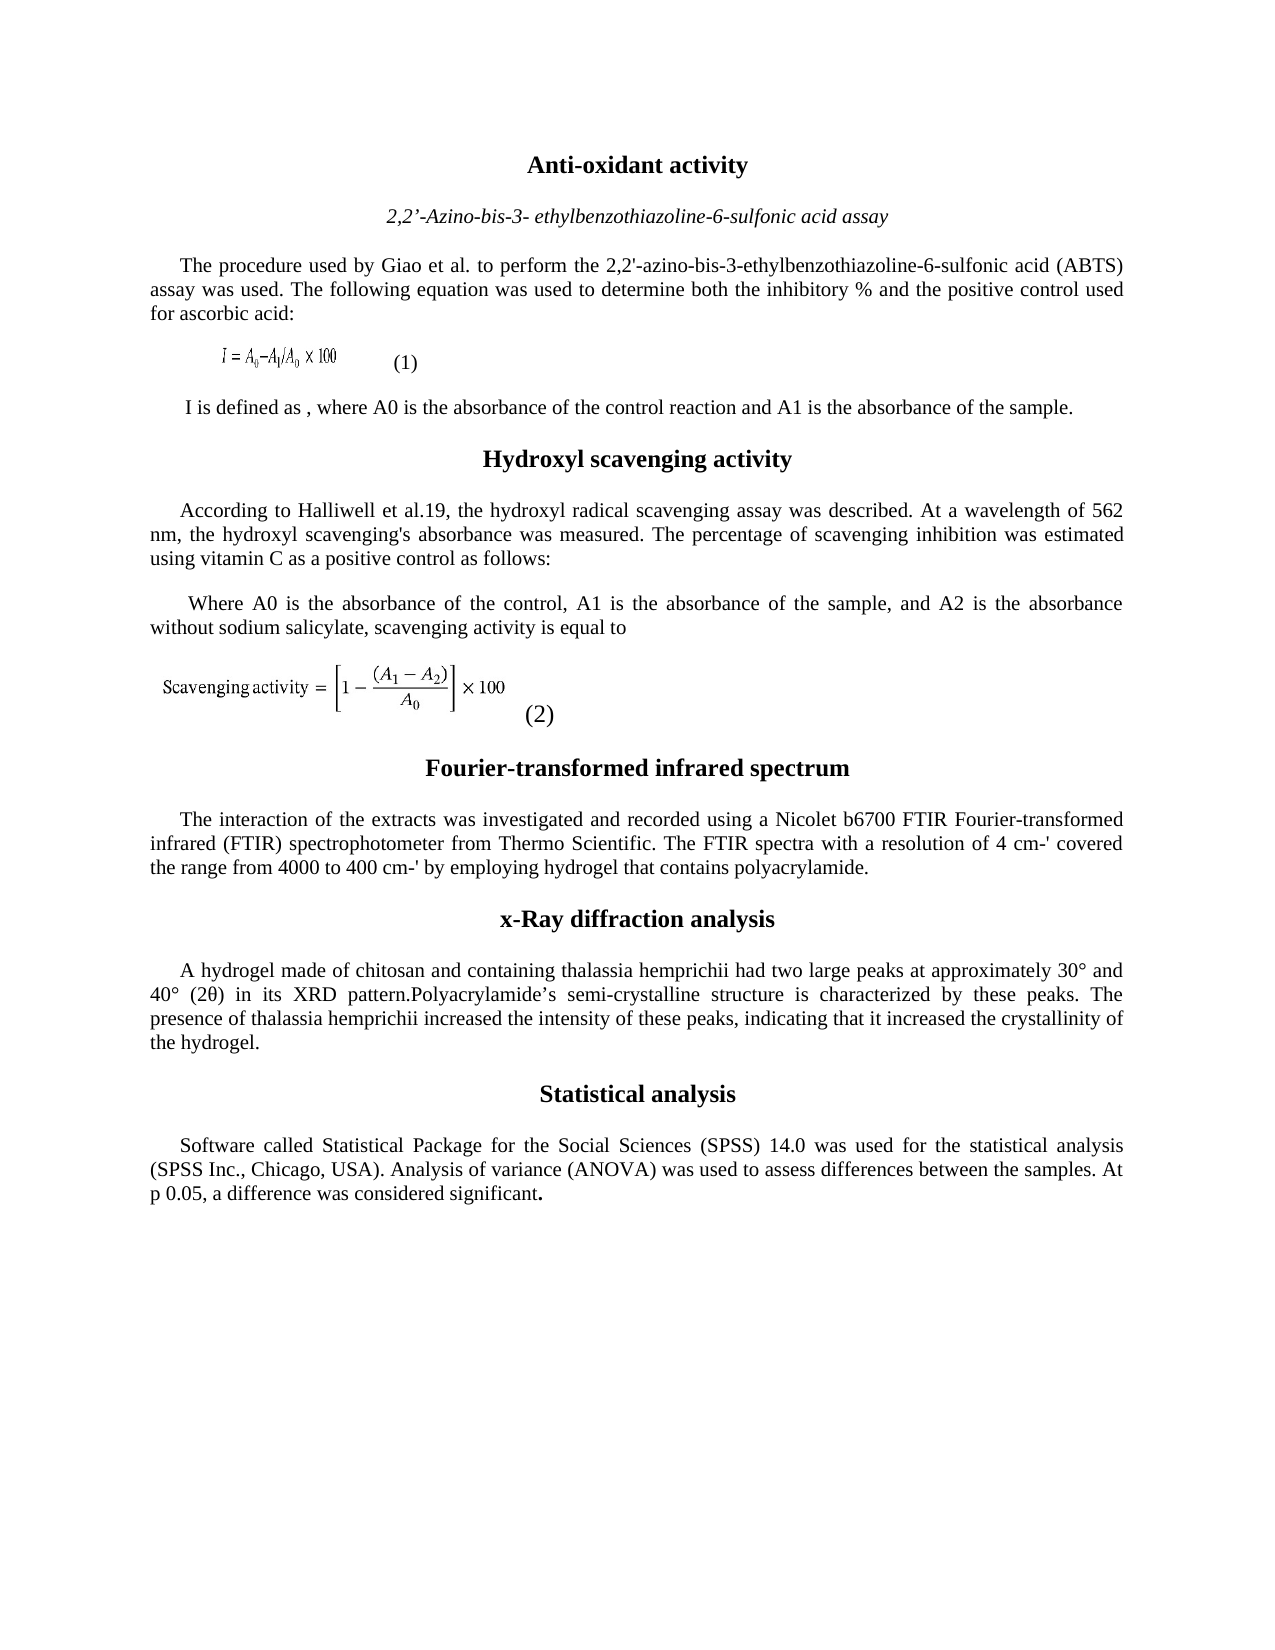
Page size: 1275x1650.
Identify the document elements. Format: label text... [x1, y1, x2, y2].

text A hydrogel made of chitosan and containing thalassia hemprichii had two large peaks at approximately 30° and 40° (2θ) in its XRD pattern.Polyacrylamide’s semi-crystalline structure is characterized by these peaks. The presence of thalassia hemprichii increased the intensity of these peaks, indicating that it increased the crystallinity of the hydrogel. [150, 958, 1125, 1054]
text The procedure used by Giao et al. to perform the 2,2'-azino-bis-3-ethylbenzothiazoline-6-sulfonic acid (ABTS) assay was used. The following equation was used to determine both the inhibitory % and the positive control used for ascorbic acid: [150, 253, 1125, 325]
text I is defined as , where A0 is the absorbance of the control reaction and A1 is the absorbance of the sample. [150, 395, 1125, 419]
subtitle x-Ray diffraction analysis [150, 904, 1125, 933]
text (1) [150, 346, 1125, 374]
subtitle 2,2’-Azino-bis-3- ethylbenzothiazoline-6-sulfonic acid assay [150, 204, 1125, 228]
subtitle Statistical analysis [150, 1079, 1125, 1108]
text Where A0 is the absorbance of the control, A1 is the absorbance of the sample, and A2 is the absorbance without sodium salicylate, scavenging activity is equal to [150, 591, 1125, 639]
text According to Halliwell et al.19, the hydroxyl radical scavenging assay was described. At a wavelength of 562 nm, the hydroxyl scavenging's absorbance was measured. The percentage of scavenging inhibition was estimated using vitamin C as a positive control as follows: [150, 498, 1125, 570]
picture [150, 660, 525, 723]
text The interaction of the extracts was investigated and recorded using a Nicolet b6700 FTIR Fourier-transformed infrared (FTIR) spectrophotometer from Thermo Scientific. The FTIR spectra with a resolution of 4 cm-' covered the range from 4000 to 400 cm-' by employing hydrogel that contains polyacrylamide. [150, 807, 1125, 879]
picture [216, 345, 337, 370]
subtitle Hydroxyl scavenging activity [150, 444, 1125, 473]
subtitle Anti-oxidant activity [150, 150, 1125, 179]
text Software called Statistical Package for the Social Sciences (SPSS) 14.0 was used for the statistical analysis (SPSS Inc., Chicago, USA). Analysis of variance (ANOVA) was used to assess differences between the samples. At p 0.05, a difference was considered significant. [150, 1133, 1125, 1205]
subtitle Fourier-transformed infrared spectrum [150, 753, 1125, 782]
